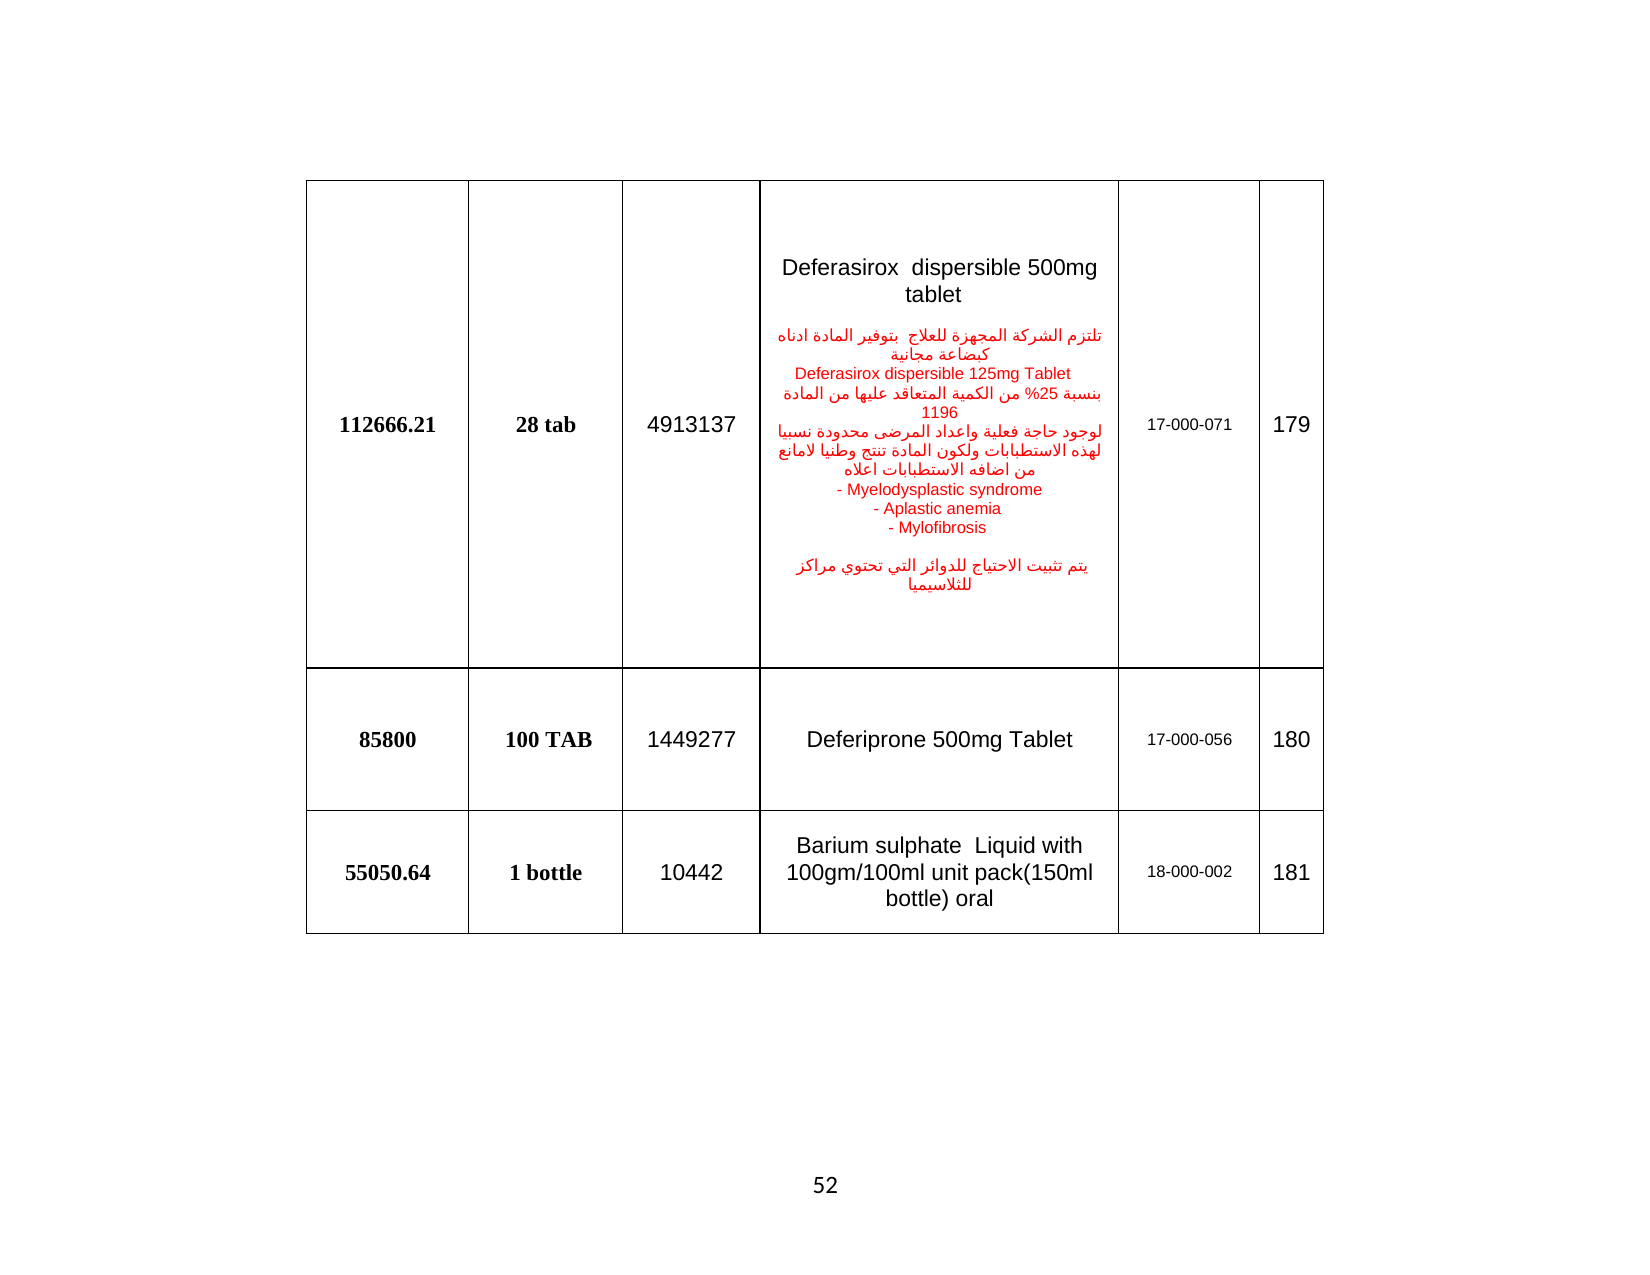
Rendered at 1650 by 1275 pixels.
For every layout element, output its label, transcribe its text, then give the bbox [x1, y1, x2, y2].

table_cell 1449277 [623, 669, 759, 810]
table_cell 4913137 [623, 181, 759, 667]
table_cell 17-000-056 [1119, 669, 1259, 810]
table_cell Deferasirox dispersible 500mg tablet تلتزم الشركة المجهزة للعلاج بتوفير المادة ادناه كبضاعة مجانية Deferasirox dispersible 125mg Tablet بنسبة 25% من الكمية المتعاقد عليها من المادة 1196 لوجود حاجة فعلية واعداد المرضى محدودة نسبيا لهذه الاستطبابات ولكون المادة تنتج وطنيا لامانع من اضافه الاستطبابات اعلاه - Myelodysplastic syndrome - Aplastic anemia - Mylofibrosis يتم تثبيت الاحتياج للدوائر التي تحتوي مراكز للثلاسيميا [761, 181, 1118, 667]
table_cell 17-000-071 [1119, 181, 1259, 667]
table_cell 28 tab [469, 181, 622, 667]
table_cell 85800 [307, 669, 468, 810]
table_cell 18-000-002 [1119, 811, 1259, 933]
table_cell 112666.21 [307, 181, 468, 667]
table_cell 55050.64 [307, 811, 468, 933]
table_cell Deferiprone 500mg Tablet [761, 669, 1118, 810]
table_cell 180 [1260, 669, 1323, 810]
table_cell 10442 [623, 811, 759, 933]
table_cell Barium sulphate Liquid with 100gm/100ml unit pack(150ml bottle) oral [761, 811, 1118, 933]
table_cell 179 [1260, 181, 1323, 667]
table_cell 100 TAB [469, 669, 622, 810]
table_cell 181 [1260, 811, 1323, 933]
table_cell 1 bottle [469, 811, 622, 933]
